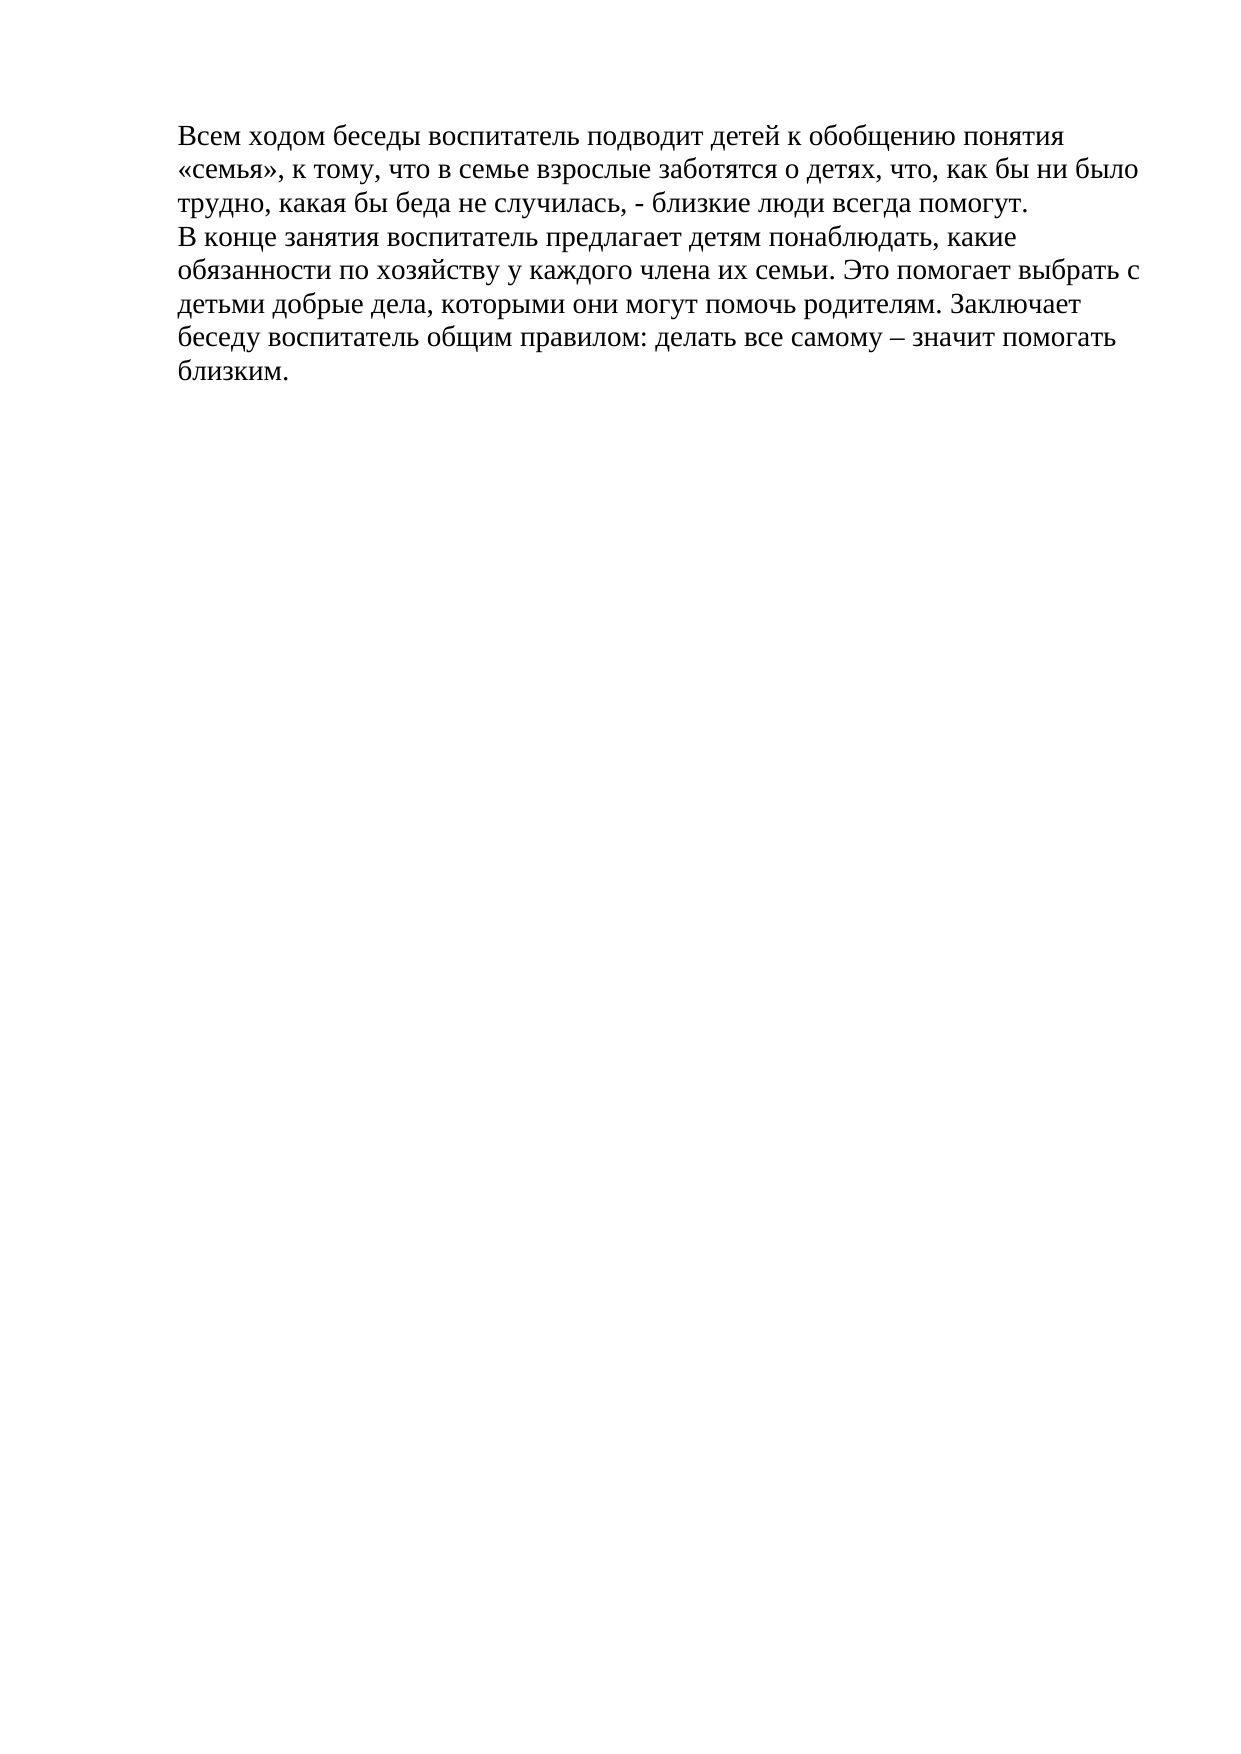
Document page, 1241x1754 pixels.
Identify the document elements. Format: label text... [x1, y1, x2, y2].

text Всем ходом беседы воспитатель подводит детей к обобщению понятия «семья», к тому, что в семье взрослые заботятся о детях, что, как бы ни было трудно, какая бы беда не случилась, - близкие люди всегда помогут. [177, 118, 1152, 219]
text В конце занятия воспитатель предлагает детям понаблюдать, какие обязанности по хозяйству у каждого члена их семьи. Это помогает выбрать с детьми добрые дела, которыми они могут помочь родителям. Заключает беседу воспитатель общим правилом: делать все самому – значит помогать близким. [177, 219, 1152, 386]
